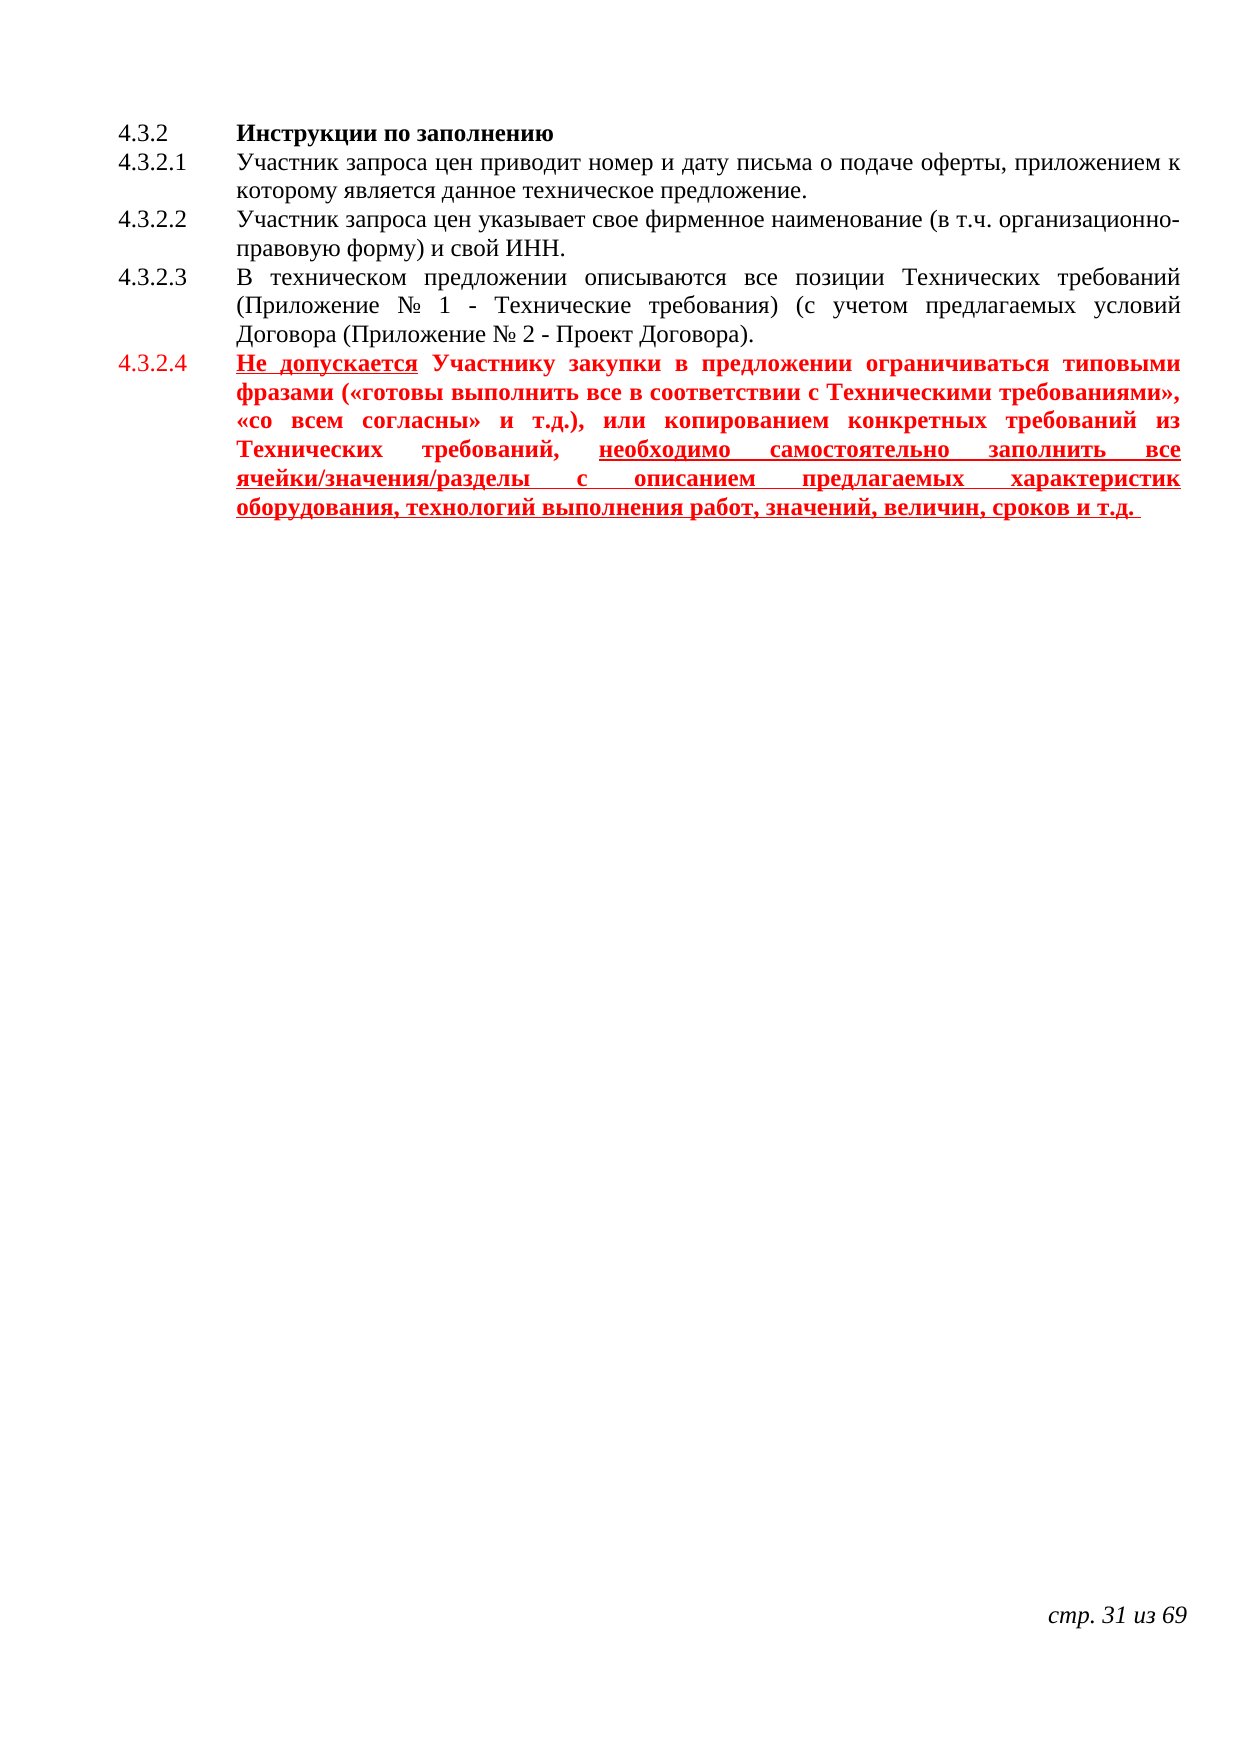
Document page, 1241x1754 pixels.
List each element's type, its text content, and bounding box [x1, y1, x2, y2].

text Не допускается Участнику закупки в предложении ограничиваться типовыми фразами («готовы выполнить все в соответствии с Техническими требованиями», «со всем согласны» и т.д.), или копированием конкретных требований из Технических требований, необходимо самостоятельно заполнить все ячейки/значения/разделы с описанием предлагаемых характеристик оборудования, технологий выполнения работ, значений, величин, сроков и т.д. [118, 348, 1181, 521]
text Участник запроса цен указывает свое фирменное наименование (в т.ч. организационно-правовую форму) и свой ИНН. [118, 204, 1181, 262]
text Инструкции по заполнению [118, 118, 1181, 147]
text В техническом предложении описываются все позиции Технических требований (Приложение № 1 - Технические требования) (с учетом предлагаемых условий Договора (Приложение № 2 - Проект Договора). [118, 262, 1181, 348]
text Участник запроса цен приводит номер и дату письма о подаче оферты, приложением к которому является данное техническое предложение. [118, 147, 1181, 204]
